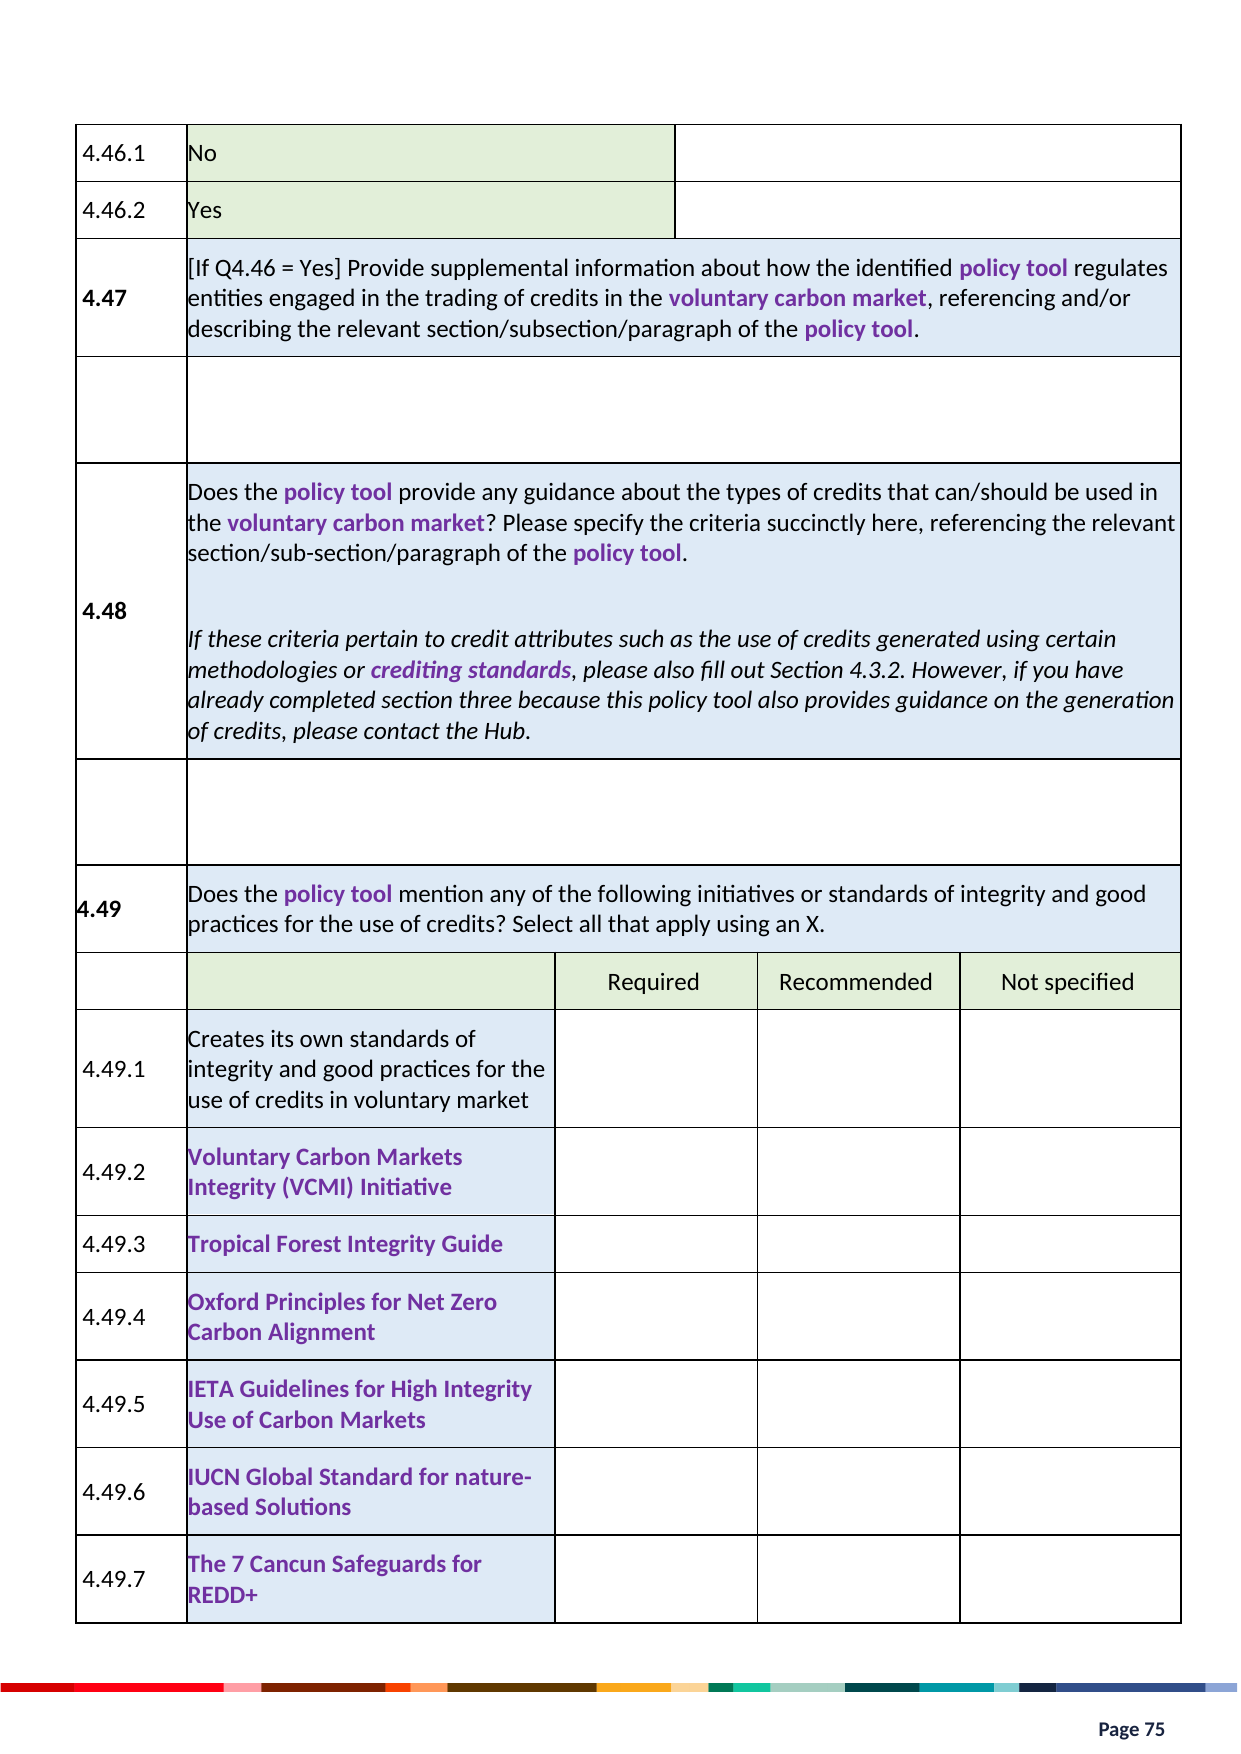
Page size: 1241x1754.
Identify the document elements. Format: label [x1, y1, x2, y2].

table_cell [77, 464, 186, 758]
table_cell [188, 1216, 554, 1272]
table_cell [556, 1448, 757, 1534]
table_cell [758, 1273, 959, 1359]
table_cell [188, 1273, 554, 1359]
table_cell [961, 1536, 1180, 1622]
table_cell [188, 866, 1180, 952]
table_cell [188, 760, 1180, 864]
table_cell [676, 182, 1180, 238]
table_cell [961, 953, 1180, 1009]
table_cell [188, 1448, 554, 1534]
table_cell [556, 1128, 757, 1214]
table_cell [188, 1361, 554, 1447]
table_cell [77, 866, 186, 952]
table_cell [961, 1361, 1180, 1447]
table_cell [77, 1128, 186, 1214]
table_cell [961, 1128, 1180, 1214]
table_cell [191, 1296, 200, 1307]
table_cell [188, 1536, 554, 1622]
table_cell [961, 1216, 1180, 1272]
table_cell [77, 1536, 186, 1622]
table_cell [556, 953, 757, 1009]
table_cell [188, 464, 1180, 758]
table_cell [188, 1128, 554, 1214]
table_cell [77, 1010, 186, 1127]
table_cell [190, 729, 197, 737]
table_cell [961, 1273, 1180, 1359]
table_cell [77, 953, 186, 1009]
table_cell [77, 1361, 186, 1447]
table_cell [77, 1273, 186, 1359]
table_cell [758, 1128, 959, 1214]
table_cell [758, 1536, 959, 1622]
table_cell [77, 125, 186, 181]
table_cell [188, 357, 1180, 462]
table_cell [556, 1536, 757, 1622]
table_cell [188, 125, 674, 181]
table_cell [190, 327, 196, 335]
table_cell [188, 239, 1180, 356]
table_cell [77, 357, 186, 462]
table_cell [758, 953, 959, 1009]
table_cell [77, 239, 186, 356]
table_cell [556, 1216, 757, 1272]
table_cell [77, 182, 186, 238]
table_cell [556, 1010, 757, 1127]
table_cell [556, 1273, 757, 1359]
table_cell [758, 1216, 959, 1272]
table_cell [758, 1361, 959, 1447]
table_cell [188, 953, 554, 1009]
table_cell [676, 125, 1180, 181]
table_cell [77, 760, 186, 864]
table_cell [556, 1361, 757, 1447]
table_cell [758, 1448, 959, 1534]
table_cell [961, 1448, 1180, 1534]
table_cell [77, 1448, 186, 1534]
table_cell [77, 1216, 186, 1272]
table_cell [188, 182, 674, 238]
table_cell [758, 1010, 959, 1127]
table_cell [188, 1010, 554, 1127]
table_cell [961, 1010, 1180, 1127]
picture [0, 1683, 1236, 1692]
